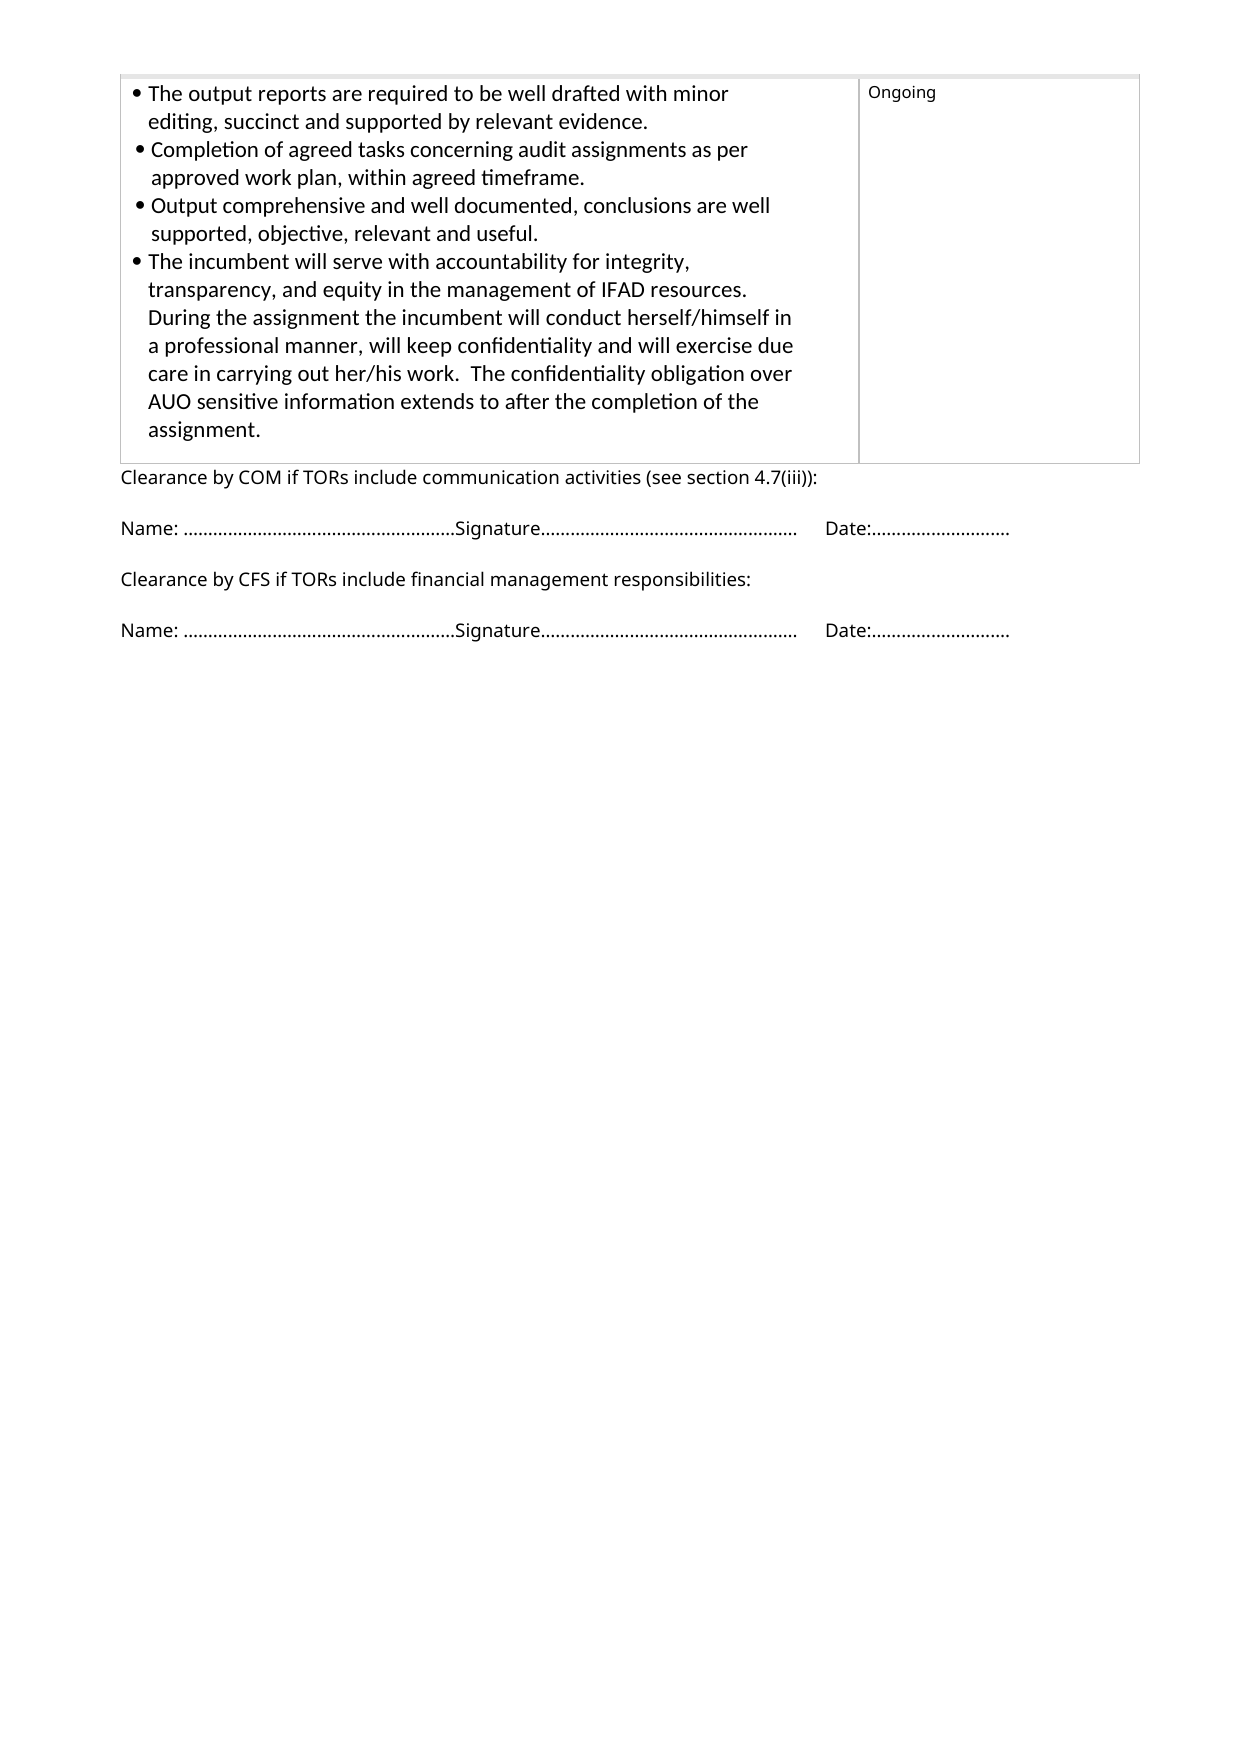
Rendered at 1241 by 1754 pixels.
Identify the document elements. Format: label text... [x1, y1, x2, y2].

text Name: …………………………………………….…Signature……………………………………………. Date:………………………. [120, 515, 1124, 541]
table_cell Ongoing [860, 79, 1139, 463]
table_cell  The output reports are required to be well drafted with minor editing, succinct and supported by relevant evidence. Completion of agreed tasks concerning audit assignments as per approved work plan, within agreed timeframe. Output comprehensive and well documented, conclusions are well supported, objective, relevant and useful.  The incumbent will serve with accountability for integrity, transparency, and equity in the management of IFAD resources. During the assignment the incumbent will conduct herself/himself in a professional manner, will keep confidentiality and will exercise due care in carrying out her/his work. The confidentiality obligation over AUO sensitive information extends to after the completion of the assignment. [121, 79, 858, 463]
text Clearance by COM if TORs include communication activities (see section 4.7(iii)): [120, 464, 1090, 490]
text Name: …………………………………………….…Signature……………………………………………. Date:………………………. [120, 617, 1110, 643]
text Clearance by CFS if TORs include financial management responsibilities: [120, 566, 1090, 592]
